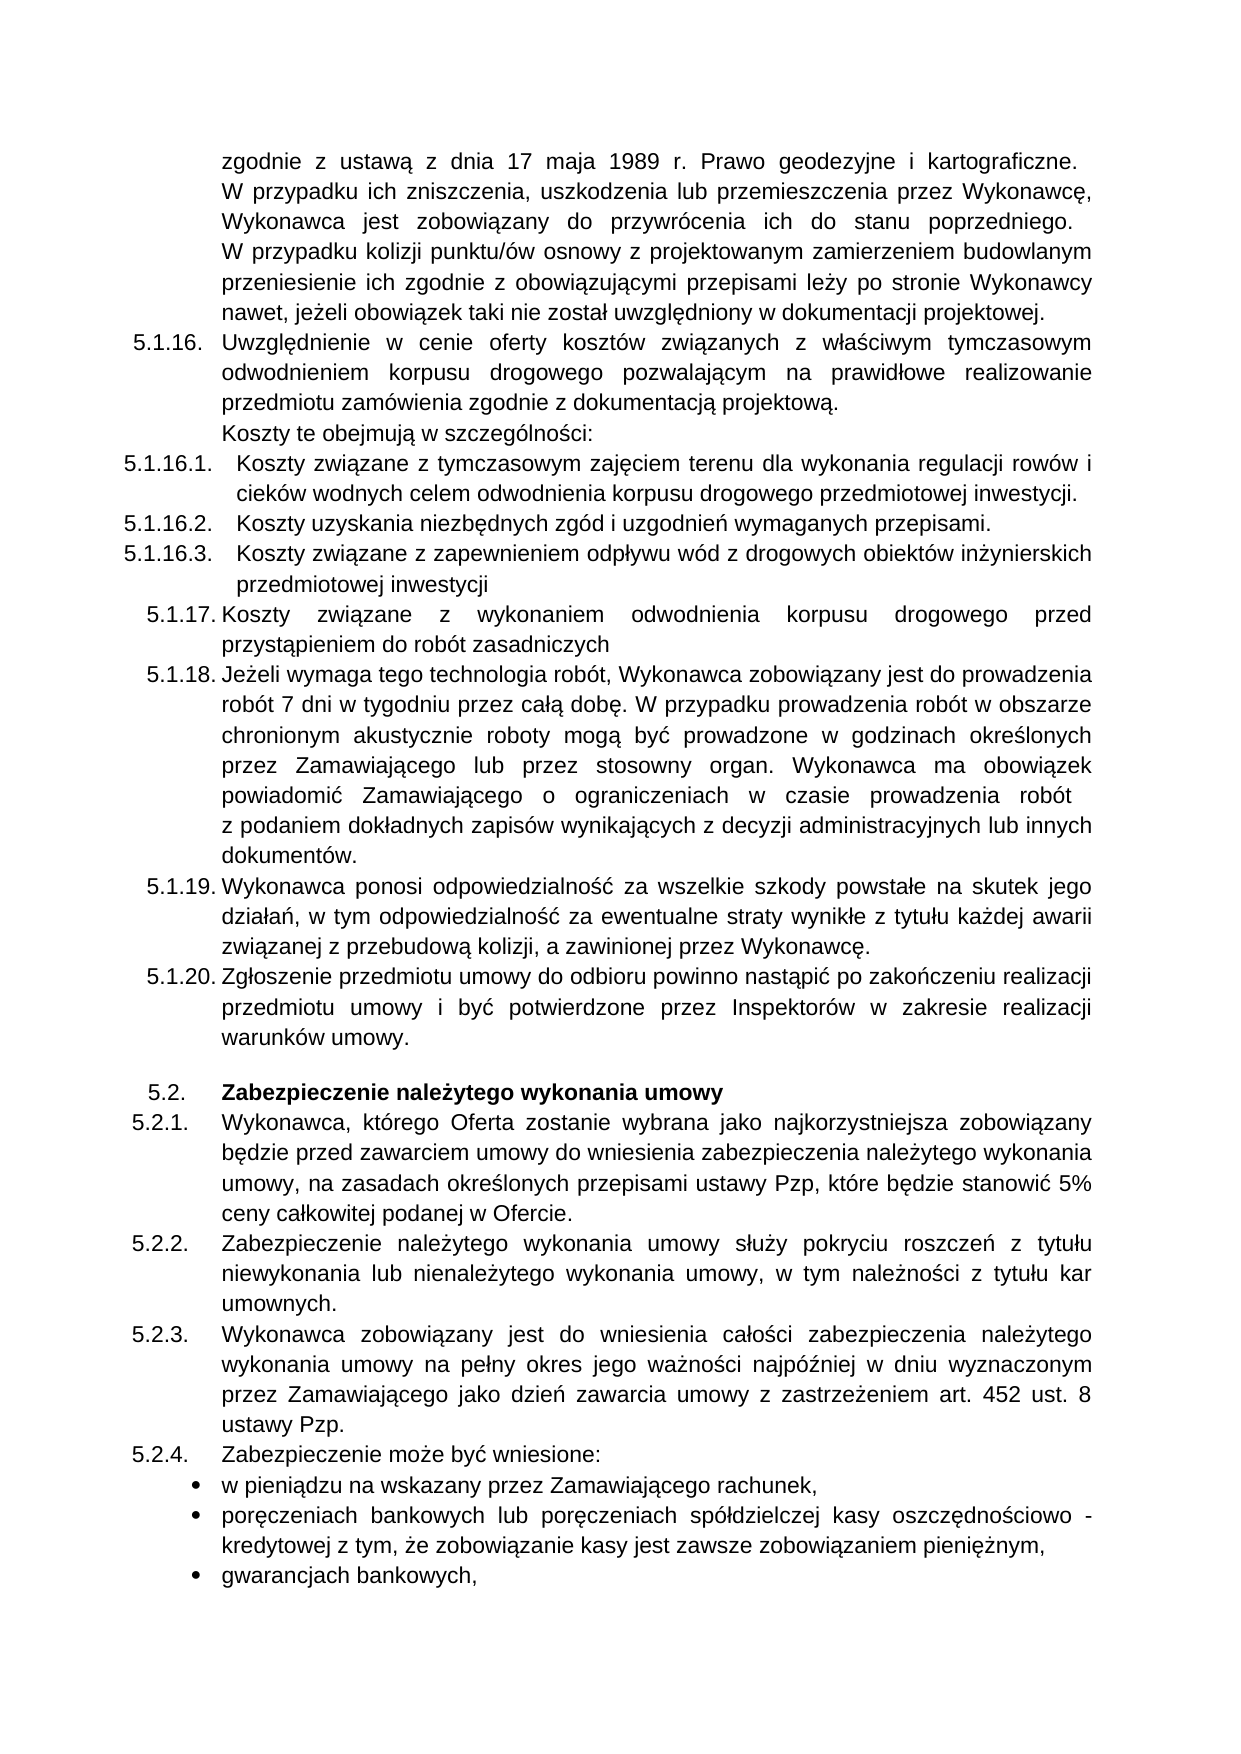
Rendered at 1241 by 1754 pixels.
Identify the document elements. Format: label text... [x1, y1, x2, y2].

list Uwzględnienie w cenie oferty kosztów związanych z właściwym tymczasowym odwodnieniem korpusu drogowego pozwalającym na prawidłowe realizowanie przedmiotu zamówienia zgodnie z dokumentacją projektową. [133, 329, 1093, 416]
list Zabezpieczenie może być wniesione: [132, 1441, 1093, 1468]
list gwarancjach bankowych, [192, 1562, 1093, 1588]
list Koszty uzyskania niezbędnych zgód i uzgodnień wymaganych przepisami. [124, 510, 1093, 536]
list Wykonawca zobowiązany jest do wniesienia całości zabezpieczenia należytego wykonania umowy na pełny okres jego ważności najpóźniej w dniu wyznaczonym przez Zamawiającego jako dzień zawarcia umowy z zastrzeżeniem art. 452 ust. 8 ustawy Pzp. [132, 1321, 1093, 1437]
list Zabezpieczenie należytego wykonania umowy [148, 1079, 1093, 1105]
list w pieniądzu na wskazany przez Zamawiającego rachunek, [192, 1472, 1093, 1498]
list Koszty związane z tymczasowym zajęciem terenu dla wykonania regulacji rowów i cieków wodnych celem odwodnienia korpusu drogowego przedmiotowej inwestycji. [124, 450, 1093, 506]
list Jeżeli wymaga tego technologia robót, Wykonawca zobowiązany jest do prowadzenia robót 7 dni w tygodniu przez całą dobę. W przypadku prowadzenia robót w obszarze chronionym akustycznie roboty mogą być prowadzone w godzinach określonych przez Zamawiającego lub przez stosowny organ. Wykonawca ma obowiązek powiadomić Zamawiającego o ograniczeniach w czasie prowadzenia robót z podaniem dokładnych zapisów wynikających z decyzji administracyjnych lub innych dokumentów. [146, 661, 1093, 869]
list Wykonawca ponosi odpowiedzialność za wszelkie szkody powstałe na skutek jego działań, w tym odpowiedzialność za ewentualne straty wynikłe z tytułu każdej awarii związanej z przebudową kolizji, a zawinionej przez Wykonawcę. [146, 873, 1093, 959]
list poręczeniach bankowych lub poręczeniach spółdzielczej kasy oszczędnościowo -kredytowej z tym, że zobowiązanie kasy jest zawsze zobowiązaniem pieniężnym, [192, 1502, 1093, 1558]
text Koszty te obejmują w szczególności: [221, 419, 1093, 446]
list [133, 148, 1093, 325]
list Koszty związane z wykonaniem odwodnienia korpusu drogowego przed przystąpieniem do robót zasadniczych [146, 601, 1093, 657]
list Zgłoszenie przedmiotu umowy do odbioru powinno nastąpić po zakończeniu realizacji przedmiotu umowy i być potwierdzone przez Inspektorów w zakresie realizacji warunków umowy. [146, 963, 1093, 1050]
list Koszty związane z zapewnieniem odpływu wód z drogowych obiektów inżynierskich przedmiotowej inwestycji [124, 540, 1093, 597]
list Zabezpieczenie należytego wykonania umowy służy pokryciu roszczeń z tytułu niewykonania lub nienależytego wykonania umowy, w tym należności z tytułu kar umownych. [132, 1230, 1093, 1317]
list Wykonawca, którego Oferta zostanie wybrana jako najkorzystniejsza zobowiązany będzie przed zawarciem umowy do wniesienia zabezpieczenia należytego wykonania umowy, na zasadach określonych przepisami ustawy Pzp, które będzie stanowić 5% ceny całkowitej podanej w Ofercie. [132, 1109, 1093, 1226]
